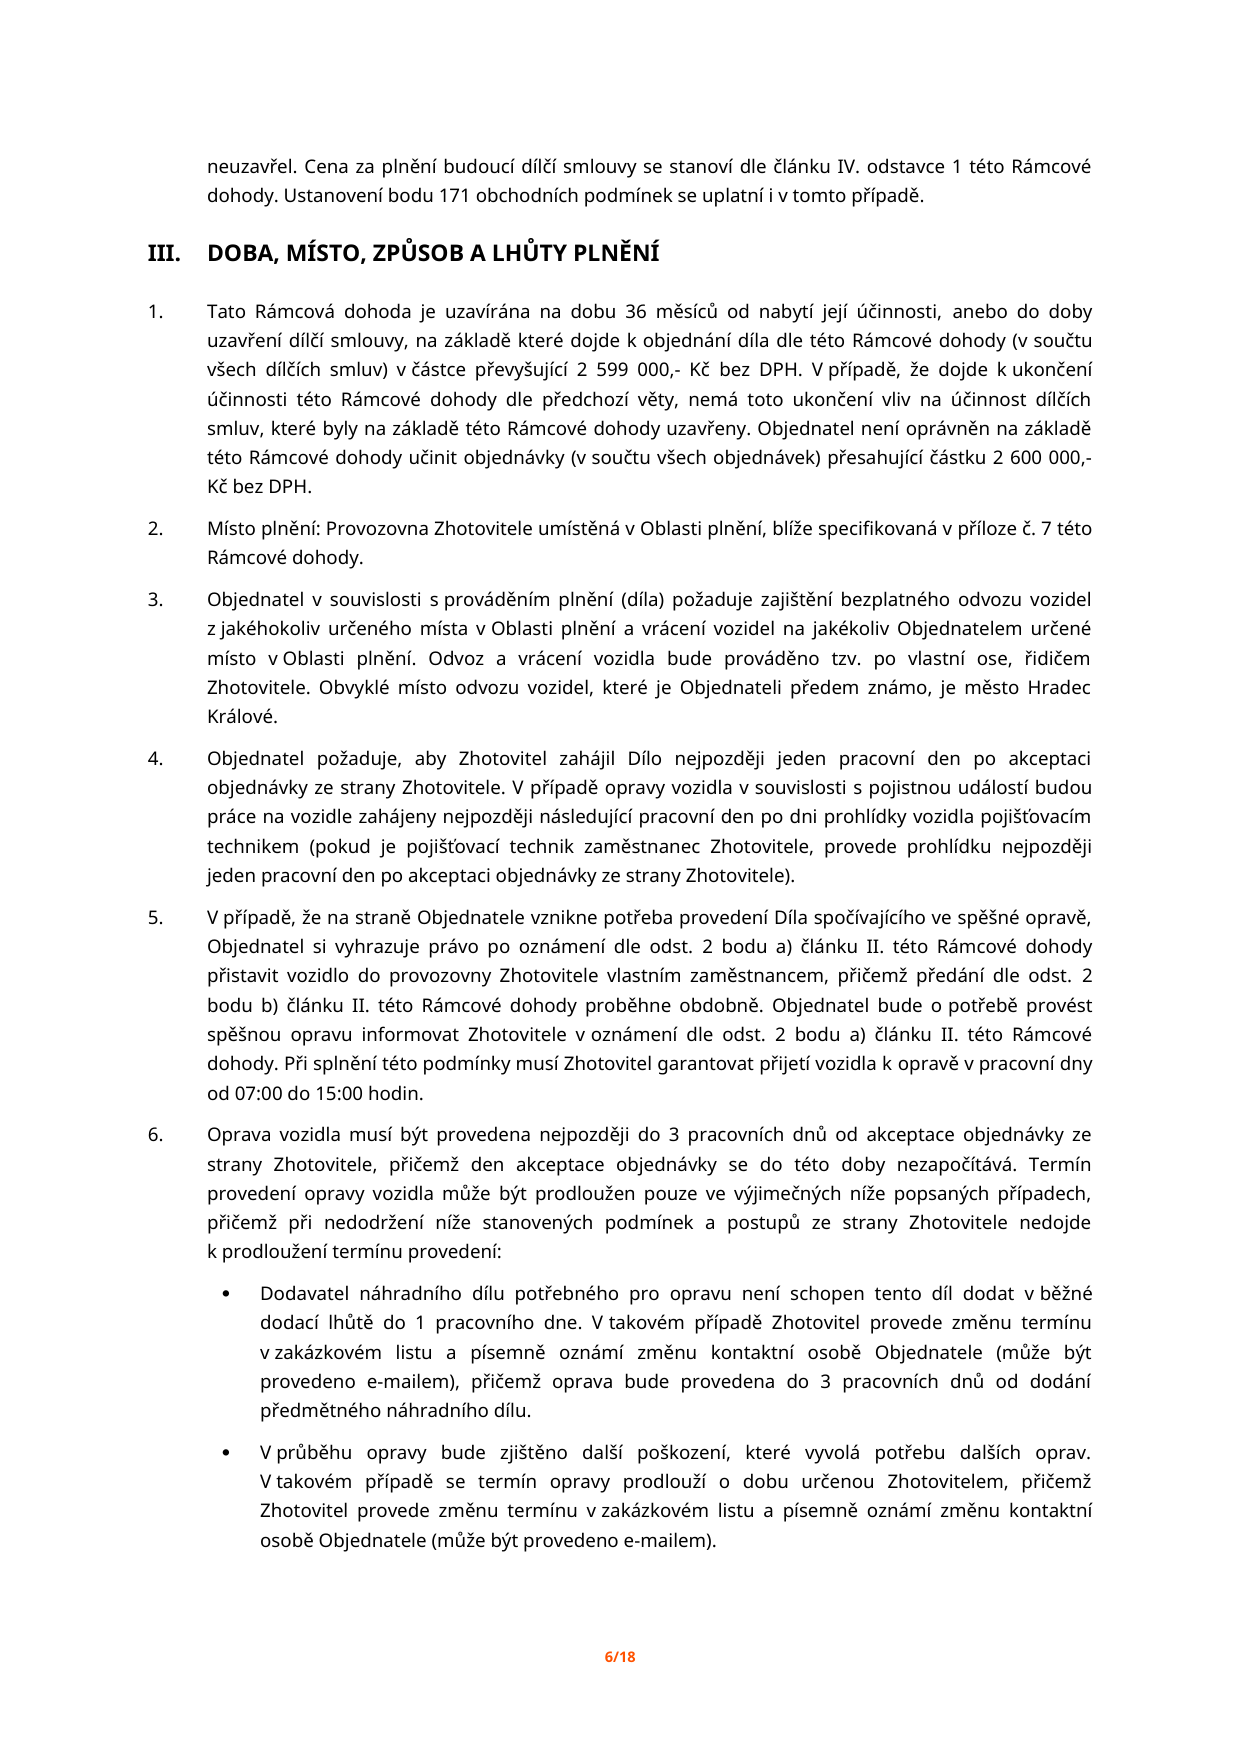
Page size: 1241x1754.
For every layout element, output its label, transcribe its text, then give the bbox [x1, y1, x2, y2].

list Místo plnění: Provozovna Zhotovitele umístěná v Oblasti plnění, blíže specifikovaná v příloze č. 7 této Rámcové dohody. [148, 515, 1092, 570]
list Tato Rámcová dohoda je uzavírána na dobu 36 měsíců od nabytí její účinnosti, anebo do doby uzavření dílčí smlouvy, na základě které dojde k objednání díla dle této Rámcové dohody (v součtu všech dílčích smluv) v částce převyšující 2 599 000,- Kč bez DPH. V případě, že dojde k ukončení účinnosti této Rámcové dohody dle předchozí věty, nemá toto ukončení vliv na účinnost dílčích smluv, které byly na základě této Rámcové dohody uzavřeny. Objednatel není oprávněn na základě této Rámcové dohody učinit objednávky (v součtu všech objednávek) přesahující částku 2 600 000,- Kč bez DPH. [148, 298, 1092, 499]
list Objednatel požaduje, aby Zhotovitel zahájil Dílo nejpozději jeden pracovní den po akceptaci objednávky ze strany Zhotovitele. V případě opravy vozidla v souvislosti s pojistnou událostí budou práce na vozidle zahájeny nejpozději následující pracovní den po dni prohlídky vozidla pojišťovacím technikem (pokud je pojišťovací technik zaměstnanec Zhotovitele, provede prohlídku nejpozději jeden pracovní den po akceptaci objednávky ze strany Zhotovitele). [148, 745, 1092, 888]
list Dodavatel náhradního dílu potřebného pro opravu není schopen tento díl dodat v běžné dodací lhůtě do 1 pracovního dne. V takovém případě Zhotovitel provede změnu termínu v zakázkovém listu a písemně oznámí změnu kontaktní osobě Objednatele (může být provedeno e-mailem), přičemž oprava bude provedena do 3 pracovních dnů od dodání předmětného náhradního dílu. [223, 1280, 1092, 1423]
list Objednatel v souvislosti s prováděním plnění (díla) požaduje zajištění bezplatného odvozu vozidel z jakéhokoliv určeného místa v Oblasti plnění a vrácení vozidel na jakékoliv Objednatelem určené místo v Oblasti plnění. Odvoz a vrácení vozidla bude prováděno tzv. po vlastní ose, řidičem Zhotovitele. Obvyklé místo odvozu vozidel, které je Objednateli předem známo, je město Hradec Králové. [148, 586, 1092, 729]
text DOBA, MÍSTO, ZPŮSOB A LHŮTY PLNĚNÍ [148, 237, 1092, 268]
list V případě, že na straně Objednatele vznikne potřeba provedení Díla spočívajícího ve spěšné opravě, Objednatel si vyhrazuje právo po oznámení dle odst. 2 bodu a) článku II. této Rámcové dohody přistavit vozidlo do provozovny Zhotovitele vlastním zaměstnancem, přičemž předání dle odst. 2 bodu b) článku II. této Rámcové dohody proběhne obdobně. Objednatel bude o potřebě provést spěšnou opravu informovat Zhotovitele v oznámení dle odst. 2 bodu a) článku II. této Rámcové dohody. Při splnění této podmínky musí Zhotovitel garantovat přijetí vozidla k opravě v pracovní dny od 07:00 do 15:00 hodin. [148, 904, 1092, 1105]
list V průběhu opravy bude zjištěno další poškození, které vyvolá potřebu dalších oprav. V takovém případě se termín opravy prodlouží o dobu určenou Zhotovitelem, přičemž Zhotovitel provede změnu termínu v zakázkovém listu a písemně oznámí změnu kontaktní osobě Objednatele (může být provedeno e-mailem). [223, 1439, 1092, 1553]
list Oprava vozidla musí být provedena nejpozději do 3 pracovních dnů od akceptace objednávky ze strany Zhotovitele, přičemž den akceptace objednávky se do této doby nezapočítává. Termín provedení opravy vozidla může být prodloužen pouze ve výjimečných níže popsaných případech, přičemž při nedodržení níže stanovených podmínek a postupů ze strany Zhotovitele nedojde k prodloužení termínu provedení: [148, 1122, 1092, 1264]
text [148, 153, 1092, 208]
